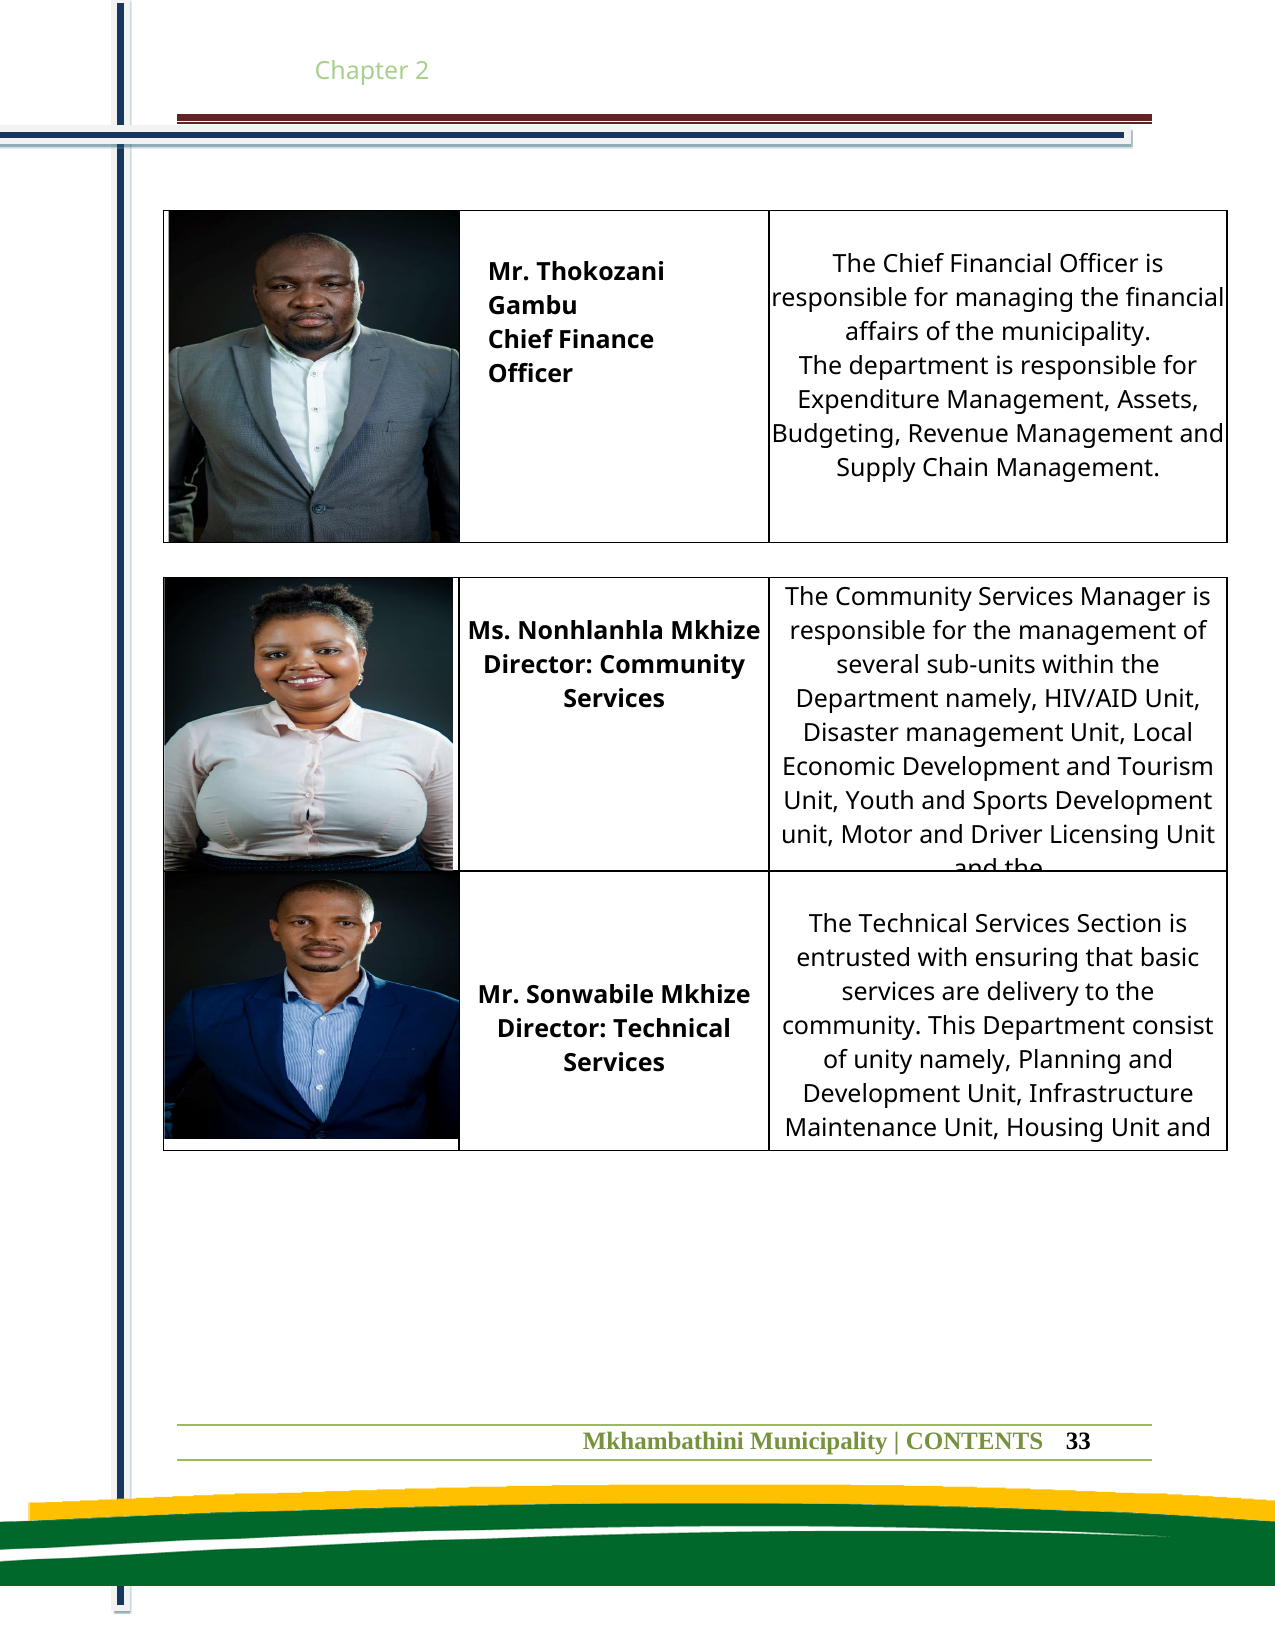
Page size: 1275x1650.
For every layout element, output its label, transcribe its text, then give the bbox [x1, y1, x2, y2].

table_cell The Chief Financial Officer is responsible for managing the financial affairs of the municipality. The department is responsible for Expenditure Management, Assets, Budgeting, Revenue Management and Supply Chain Management. [770, 211, 1226, 542]
picture [164, 578, 459, 1139]
table_header Ms. Nonhlanhla Mkhize Director: Community Services [460, 578, 768, 870]
table_cell Mr. Sonwabile Mkhize Director: Technical Services [460, 872, 768, 1150]
table_cell The Technical Services Section is entrusted with ensuring that basic services are delivery to the community. This Department consist of unity namely, Planning and Development Unit, Infrastructure Maintenance Unit, Housing Unit and Project Management Unit. [770, 872, 1226, 1150]
picture [0, 1484, 1275, 1586]
picture [168, 211, 459, 542]
table_cell [164, 1139, 458, 1150]
table_header The Community Services Manager is responsible for the management of several sub-units within the Department namely, HIV/AID Unit, Disaster management Unit, Local Economic Development and Tourism Unit, Youth and Sports Development unit, Motor and Driver Licensing Unit and the Community Liaison Unit. [770, 578, 1226, 870]
table_cell [164, 211, 168, 542]
table_cell Mr. Thokozani Gambu Chief Finance Officer [460, 211, 768, 542]
table_header [453, 578, 458, 870]
